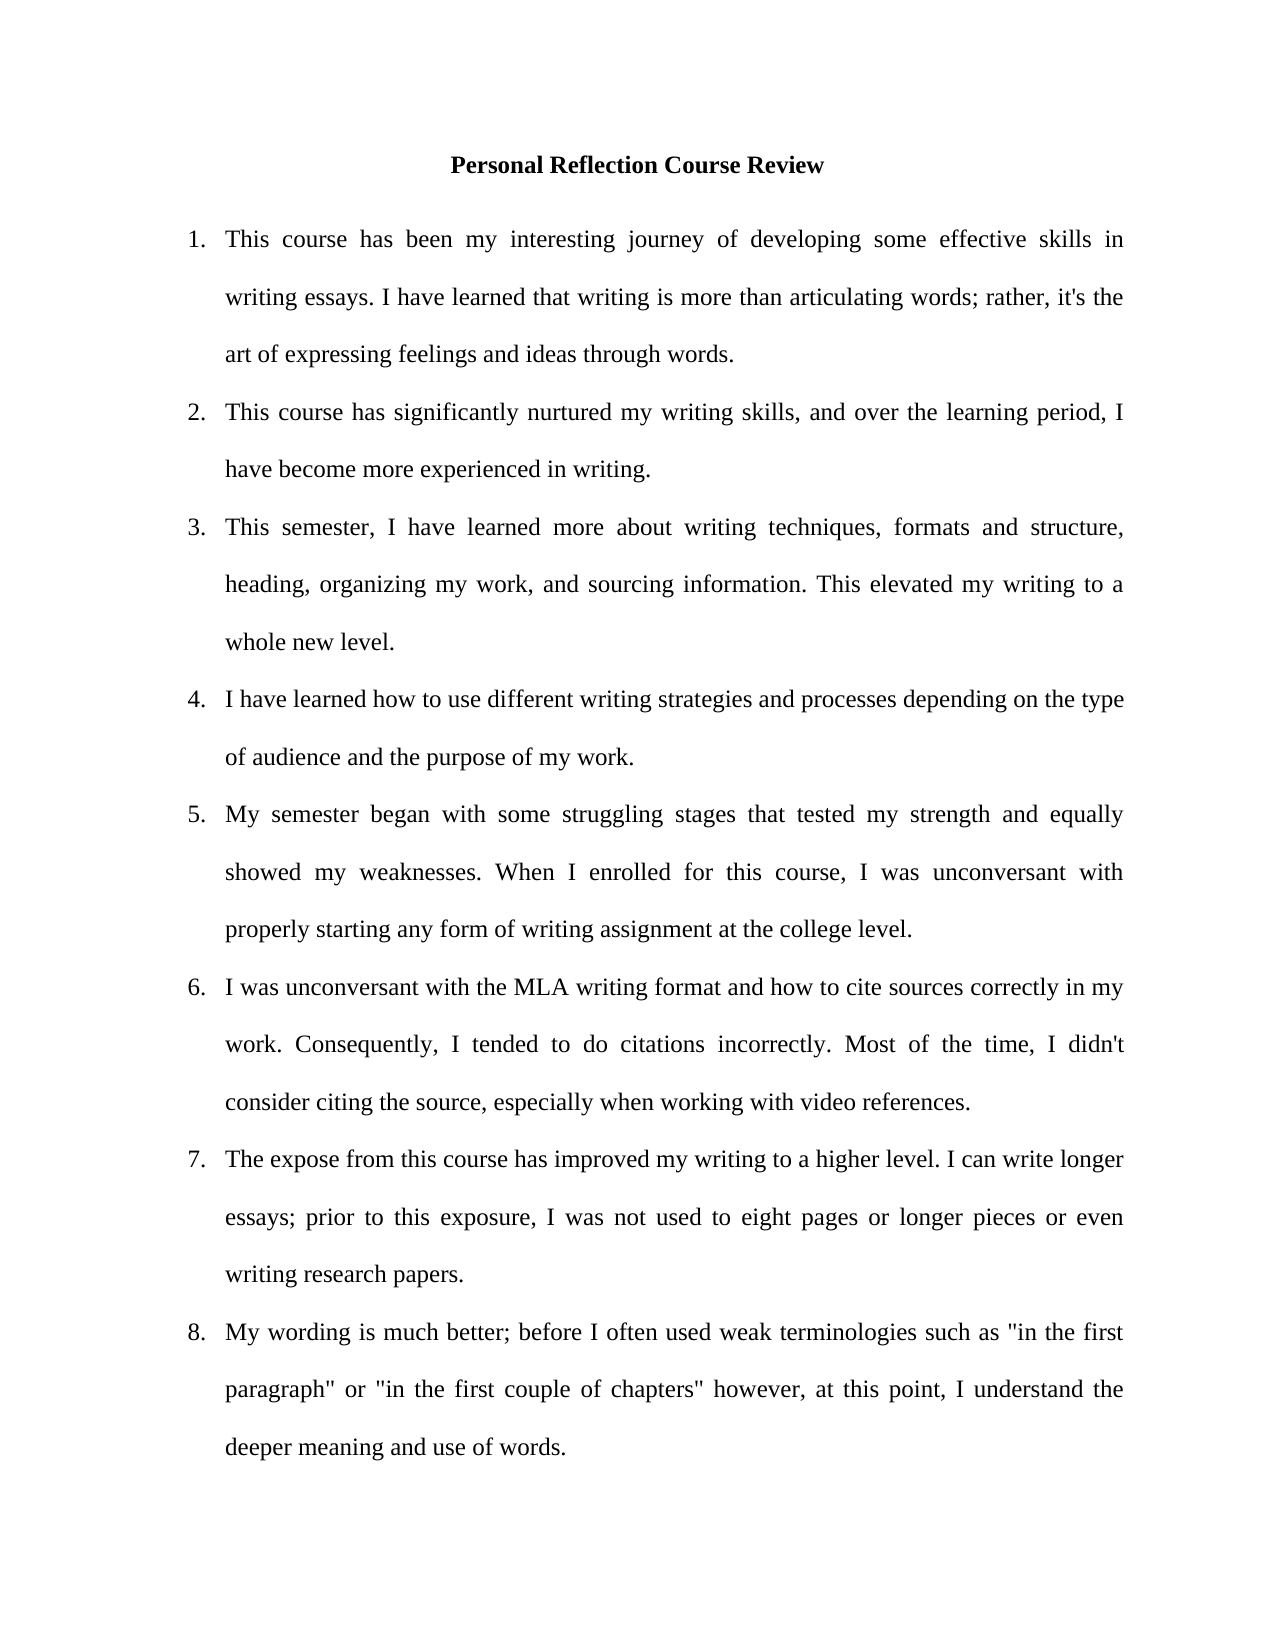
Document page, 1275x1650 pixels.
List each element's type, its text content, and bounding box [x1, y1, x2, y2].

list This course has significantly nurtured my writing skills, and over the learning period, I have become more experienced in writing. [187, 397, 1125, 483]
list My semester began with some struggling stages that tested my strength and equally showed my weaknesses. When I enrolled for this course, I was unconversant with properly starting any form of writing assignment at the college level. [187, 799, 1125, 943]
list My wording is much better; before I often used weak terminologies such as "in the first paragraph" or "in the first couple of chapters" however, at this point, I understand the deeper meaning and use of words. [187, 1317, 1125, 1460]
list This course has been my interesting journey of developing some effective skills in writing essays. I have learned that writing is more than articulating words; rather, it's the art of expressing feelings and ideas through words. [187, 224, 1125, 368]
text Personal Reflection Course Review [150, 150, 1125, 179]
list The expose from this course has improved my writing to a higher level. I can write longer essays; prior to this exposure, I was not used to eight pages or longer pieces or even writing research papers. [187, 1144, 1125, 1288]
list I was unconversant with the MLA writing format and how to cite sources correctly in my work. Consequently, I tended to do citations incorrectly. Most of the time, I didn't consider citing the source, especially when working with video references. [187, 972, 1125, 1115]
list This semester, I have learned more about writing techniques, formats and structure, heading, organizing my work, and sourcing information. This elevated my writing to a whole new level. [187, 512, 1125, 655]
list I have learned how to use different writing strategies and processes depending on the type of audience and the purpose of my work. [187, 684, 1125, 770]
